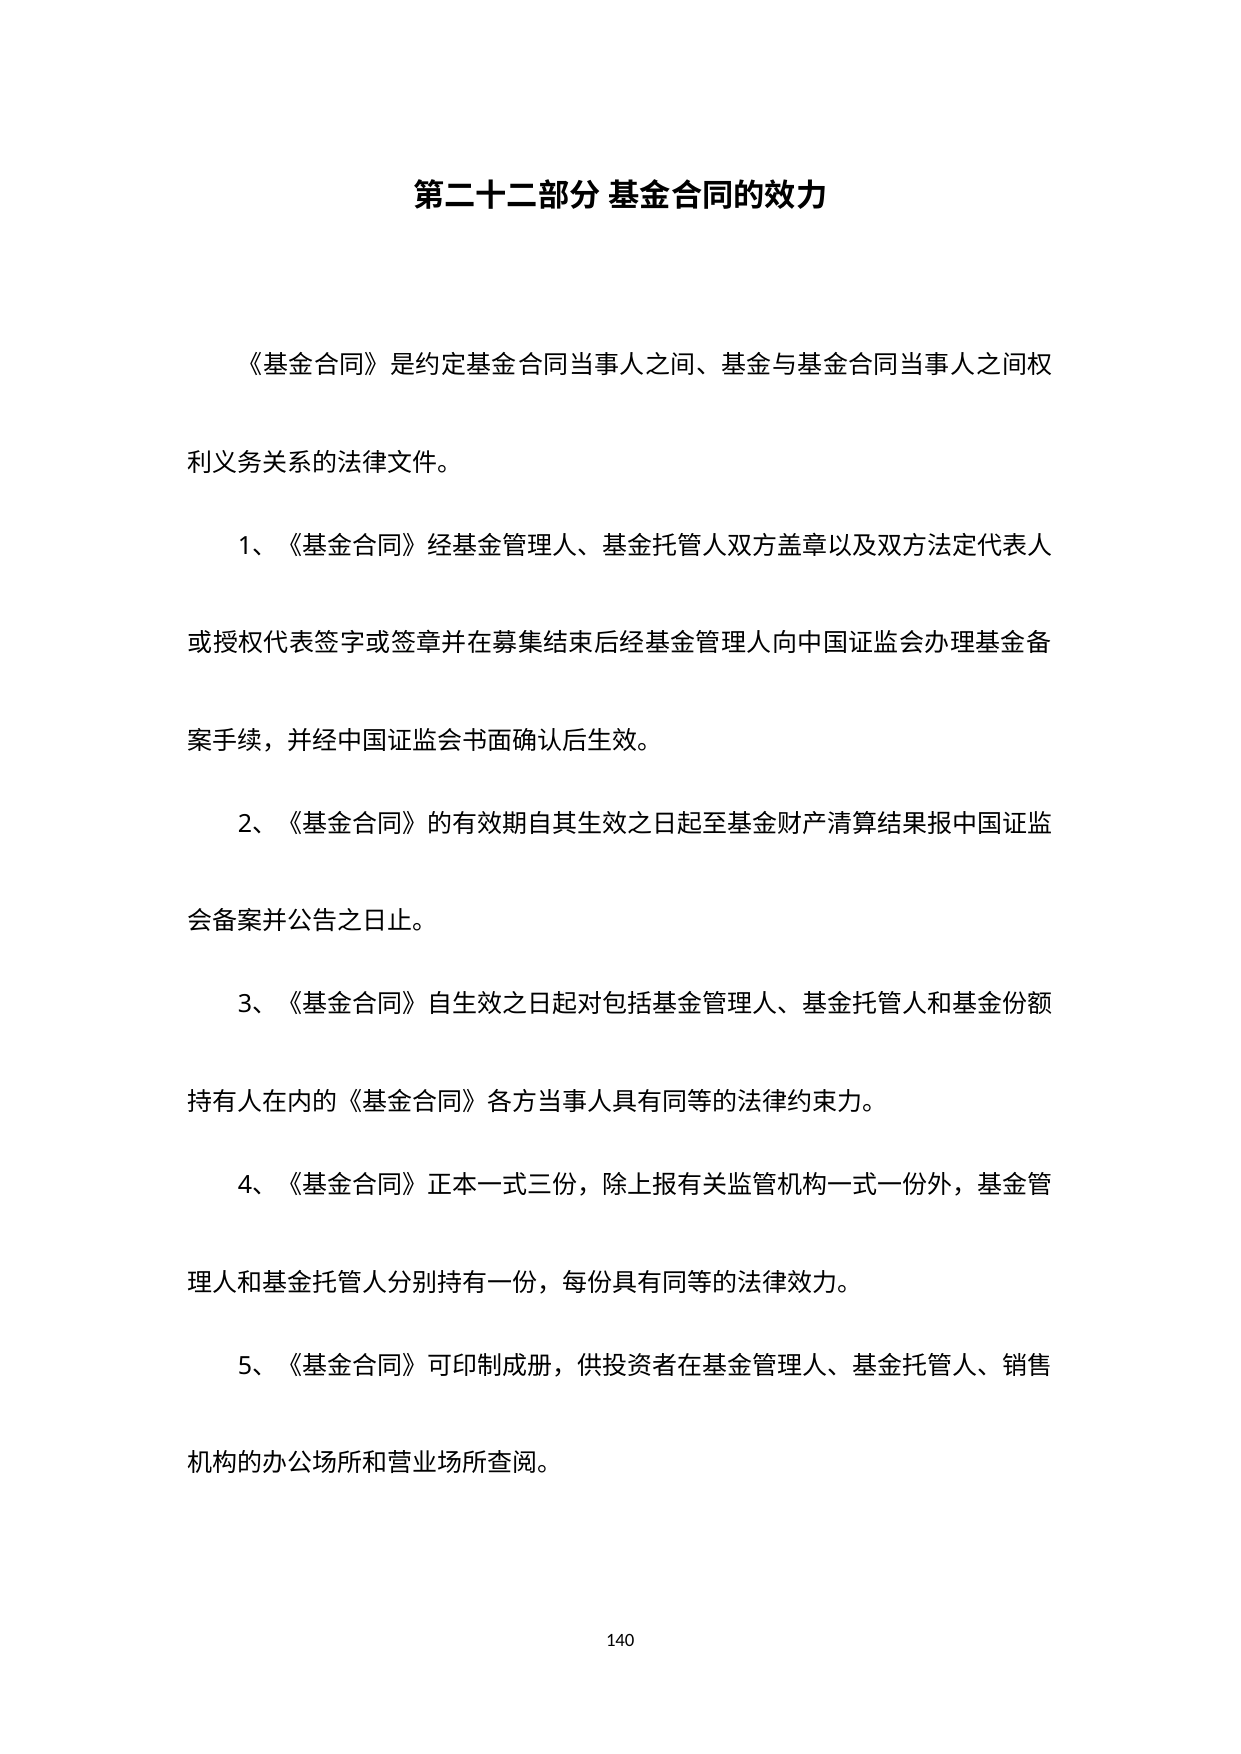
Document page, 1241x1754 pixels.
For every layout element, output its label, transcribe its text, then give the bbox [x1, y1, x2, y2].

text 《基金合同》是约定基金合同当事人之间、基金与基金合同当事人之间权利义务关系的法律文件。 [187, 330, 1053, 493]
text 5、《基金合同》可印制成册，供投资者在基金管理人、基金托管人、销售机构的办公场所和营业场所查阅。 [187, 1331, 1053, 1493]
text 4、《基金合同》正本一式三份，除上报有关监管机构一式一份外，基金管理人和基金托管人分别持有一份，每份具有同等的法律效力。 [187, 1150, 1053, 1313]
subtitle 第二十二部分 基金合同的效力 [187, 162, 1053, 227]
text 1、《基金合同》经基金管理人、基金托管人双方盖章以及双方法定代表人或授权代表签字或签章并在募集结束后经基金管理人向中国证监会办理基金备案手续，并经中国证监会书面确认后生效。 [187, 511, 1053, 771]
text 2、《基金合同》的有效期自其生效之日起至基金财产清算结果报中国证监会备案并公告之日止。 [187, 789, 1053, 951]
text 3、《基金合同》自生效之日起对包括基金管理人、基金托管人和基金份额持有人在内的《基金合同》各方当事人具有同等的法律约束力。 [187, 969, 1053, 1132]
